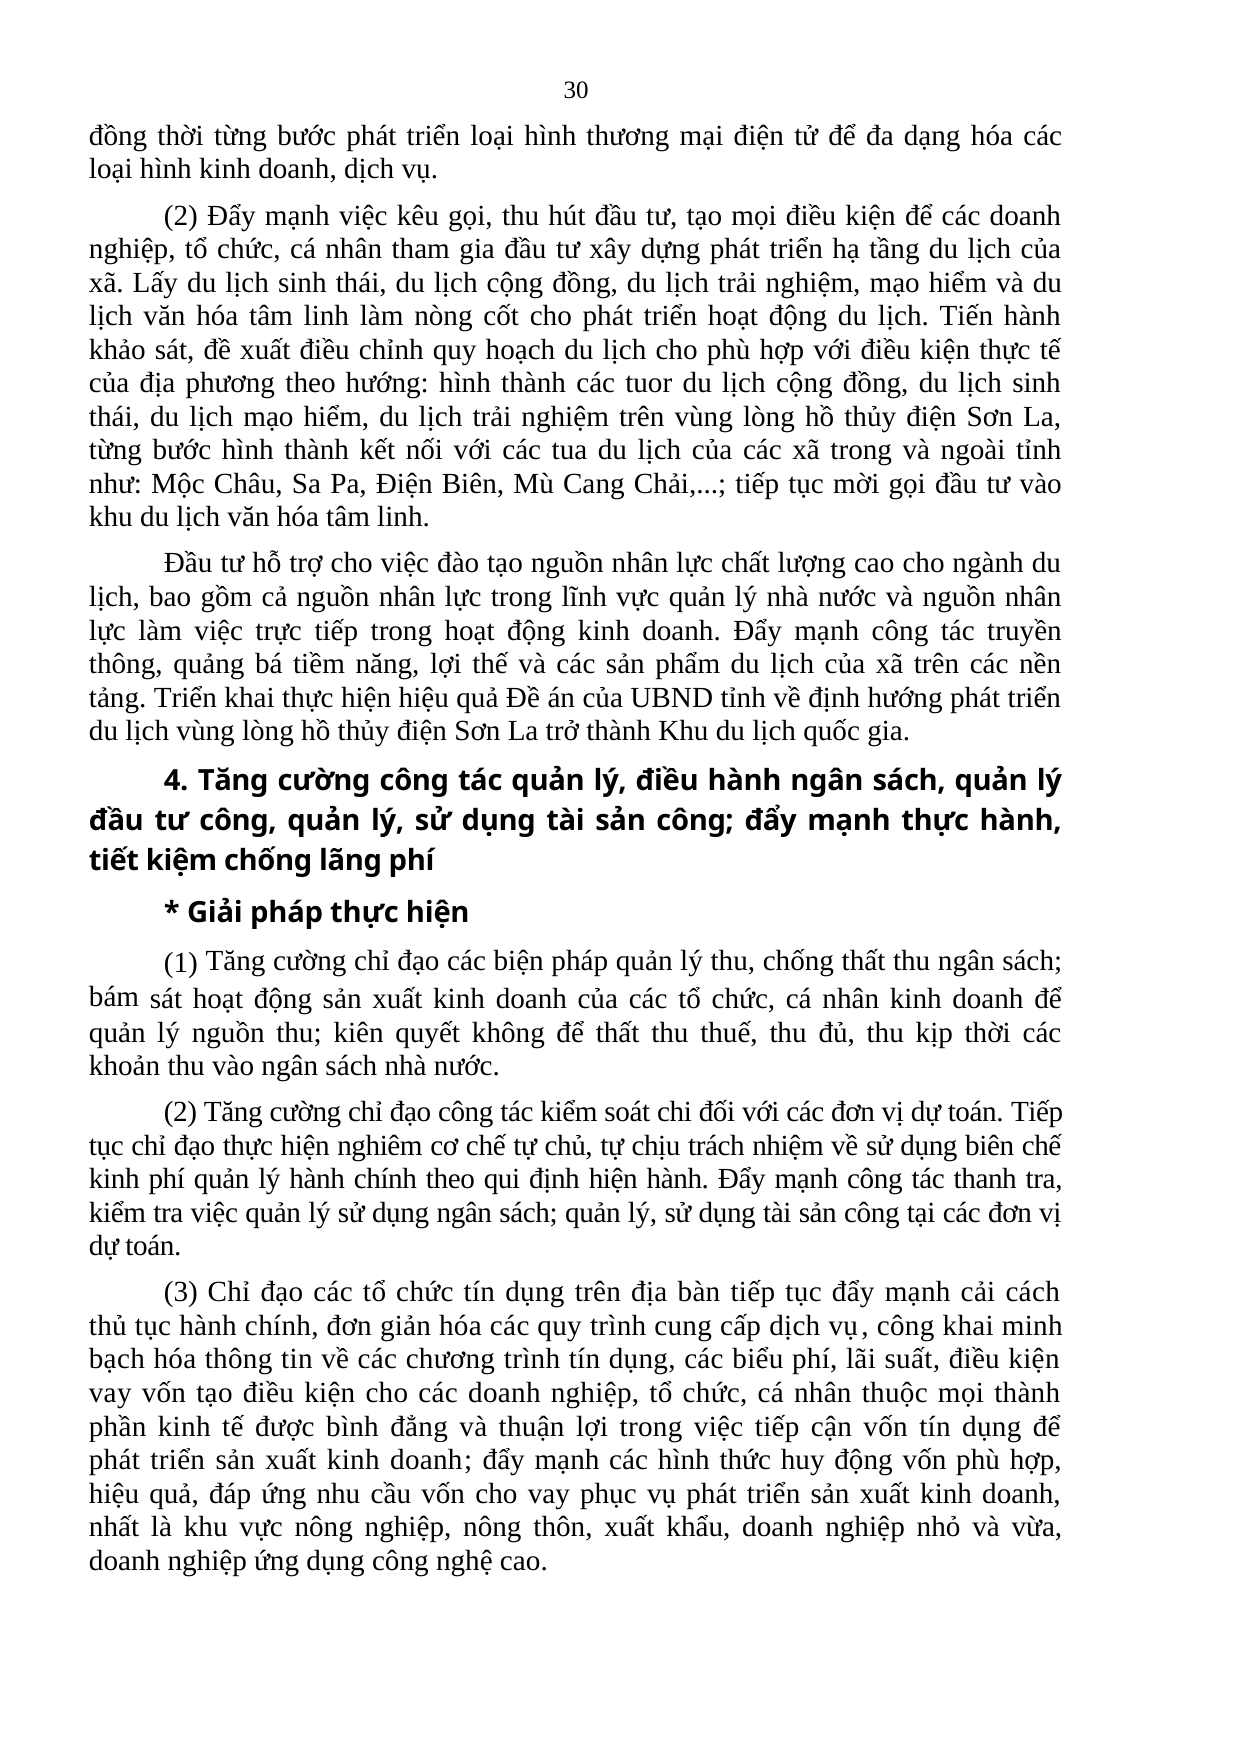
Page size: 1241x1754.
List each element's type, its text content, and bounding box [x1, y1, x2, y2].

text Đầu tư hỗ trợ cho việc đào tạo nguồn nhân lực chất lượng cao cho ngành du lịch, bao gồm cả nguồn nhân lực trong lĩnh vực quản lý nhà nước và nguồn nhân lực làm việc trực tiếp trong hoạt động kinh doanh. Đẩy mạnh công tác truyền thông, quảng bá tiềm năng, lợi thế và các sản phẩm du lịch của xã trên các nền tảng. Triển khai thực hiện hiệu quả Đề án của UBND tỉnh về định hướng phát triển du lịch vùng lòng hồ thủy điện Sơn La trở thành Khu du lịch quốc gia. [89, 546, 1063, 747]
text (2) Tăng cường chỉ đạo công tác kiểm soát chi đối với các đơn vị dự toán. Tiếp tục chỉ đạo thực hiện nghiêm cơ chế tự chủ, tự chịu trách nhiệm về sử dụng biên chế kinh phí quản lý hành chính theo qui định hiện hành. Đẩy mạnh công tác thanh tra, kiểm tra việc quản lý sử dụng ngân sách; quản lý, sử dụng tài sản công tại các đơn vị dự toán. [89, 1094, 1063, 1262]
text 4. Tăng cường công tác quản lý, điều hành ngân sách, quản lý đầu tư công, quản lý, sử dụng tài sản công; đẩy mạnh thực hành, tiết kiệm chống lãng phí [89, 759, 1063, 878]
text (1) Tăng cường chỉ đạo các biện pháp quản lý thu, chống thất thu ngân sách; bám sát hoạt động sản xuất kinh doanh của các tổ chức, cá nhân kinh doanh để quản lý nguồn thu; kiên quyết không để thất thu thuế, thu đủ, thu kịp thời các khoản thu vào ngân sách nhà nước. [89, 943, 1063, 1082]
text * Giải pháp thực hiện [89, 891, 1063, 931]
text (3) Chỉ đạo các tổ chức tín dụng trên địa bàn tiếp tục đẩy mạnh cải cách thủ tục hành chính, đơn giản hóa các quy trình cung cấp dịch vụ, công khai minh bạch hóa thông tin về các chương trình tín dụng, các biểu phí, lãi suất, điều kiện vay vốn tạo điều kiện cho các doanh nghiệp, tổ chức, cá nhân thuộc mọi thành phần kinh tế được bình đẳng và thuận lợi trong việc tiếp cận vốn tín dụng để phát triển sản xuất kinh doanh; đẩy mạnh các hình thức huy động vốn phù hợp, hiệu quả, đáp ứng nhu cầu vốn cho vay phục vụ phát triển sản xuất kinh doanh, nhất là khu vực nông nghiệp, nông thôn, xuất khẩu, doanh nghiệp nhỏ và vừa, doanh nghiệp ứng dụng công nghệ cao. [89, 1442, 1063, 1576]
text (2) Đẩy mạnh việc kêu gọi, thu hút đầu tư, tạo mọi điều kiện để các doanh nghiệp, tổ chức, cá nhân tham gia đầu tư xây dựng phát triển hạ tầng du lịch của xã. Lấy du lịch sinh thái, du lịch cộng đồng, du lịch trải nghiệm, mạo hiểm và du lịch văn hóa tâm linh làm nòng cốt cho phát triển hoạt động du lịch. Tiến hành khảo sát, đề xuất điều chỉnh quy hoạch du lịch cho phù hợp với điều kiện thực tế của địa phương theo hướng: hình thành các tuor du lịch cộng đồng, du lịch sinh thái, du lịch mạo hiểm, du lịch trải nghiệm trên vùng lòng hồ thủy điện Sơn La, từng bước hình thành kết nối với các tua du lịch của các xã trong và ngoài tỉnh như: Mộc Châu, Sa Pa, Điện Biên, Mù Cang Chải,...; tiếp tục mời gọi đầu tư vào khu du lịch văn hóa tâm linh. [89, 198, 1063, 533]
